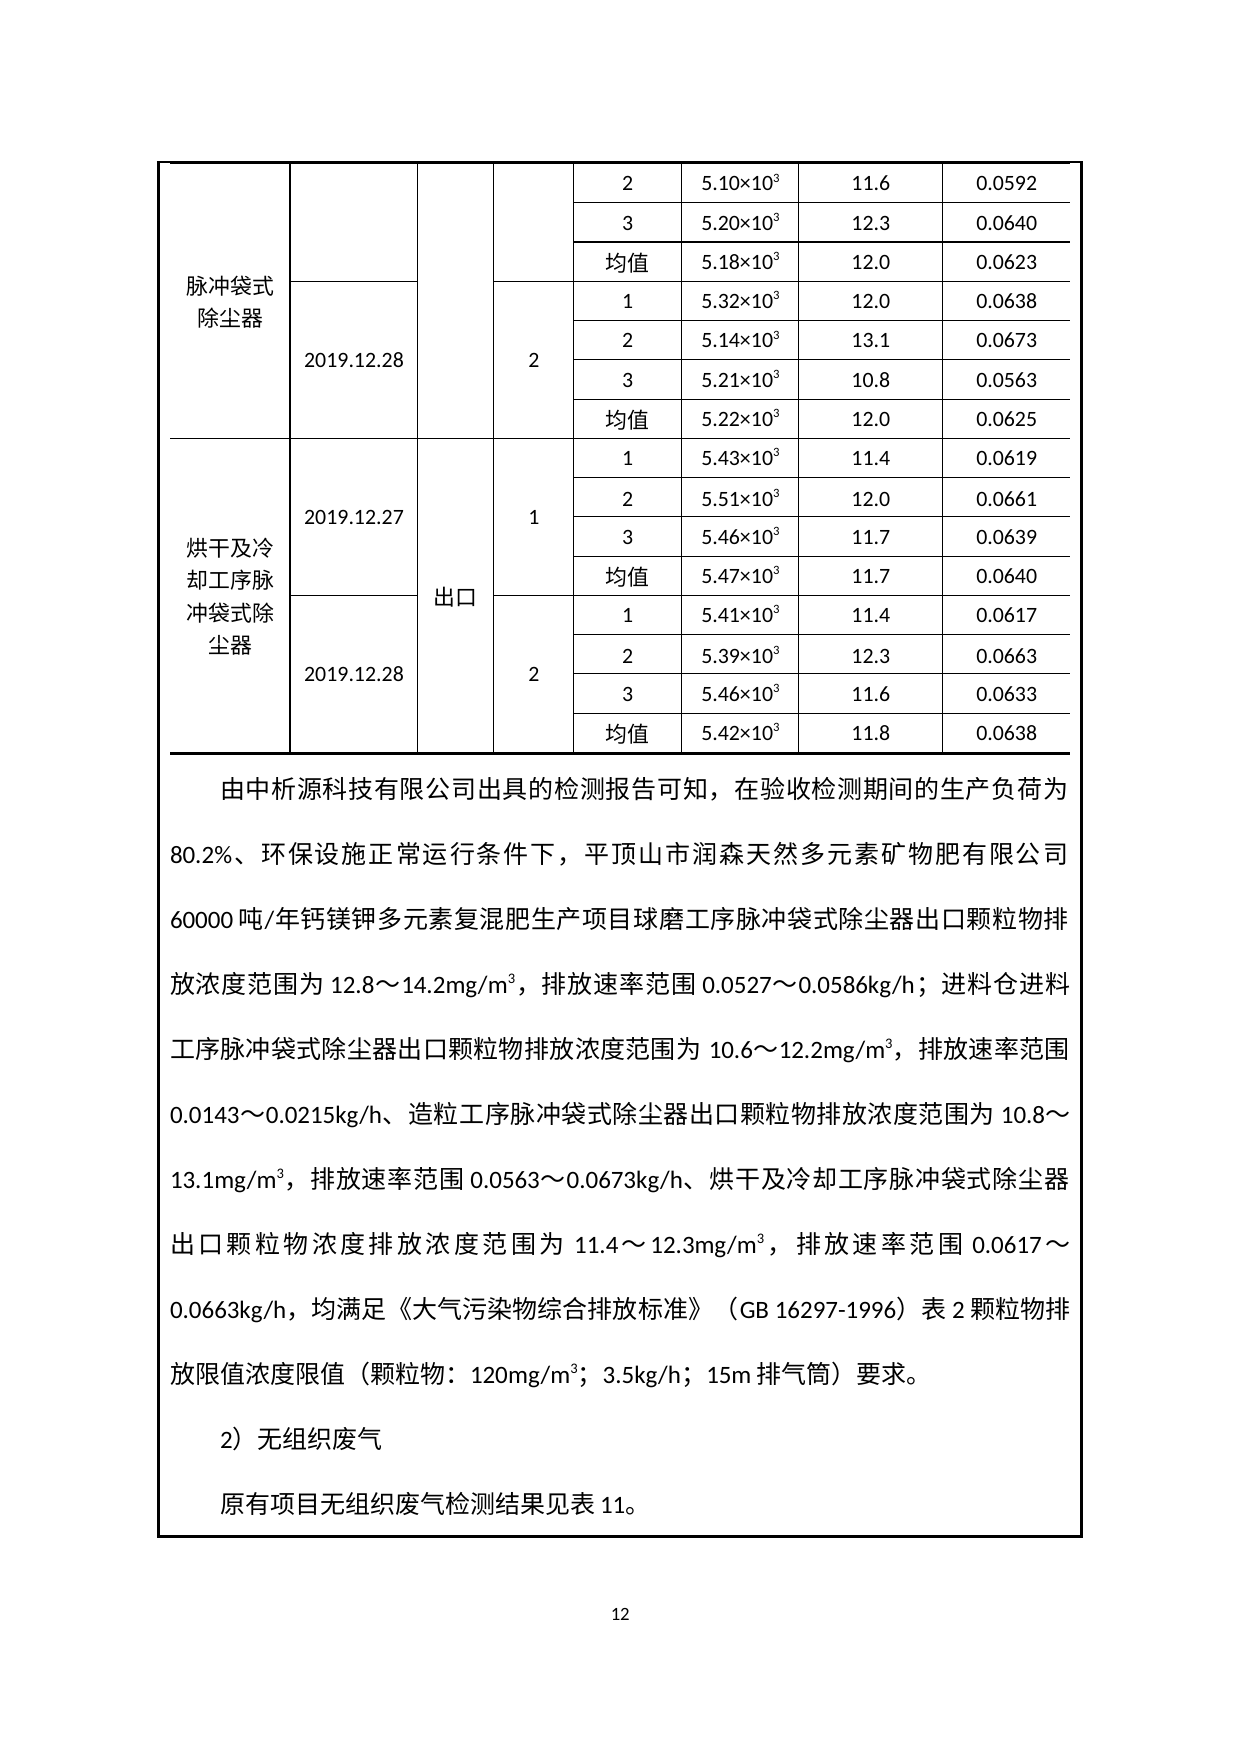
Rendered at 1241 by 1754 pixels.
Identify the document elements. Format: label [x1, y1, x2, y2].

table_cell [160, 163, 1080, 1535]
